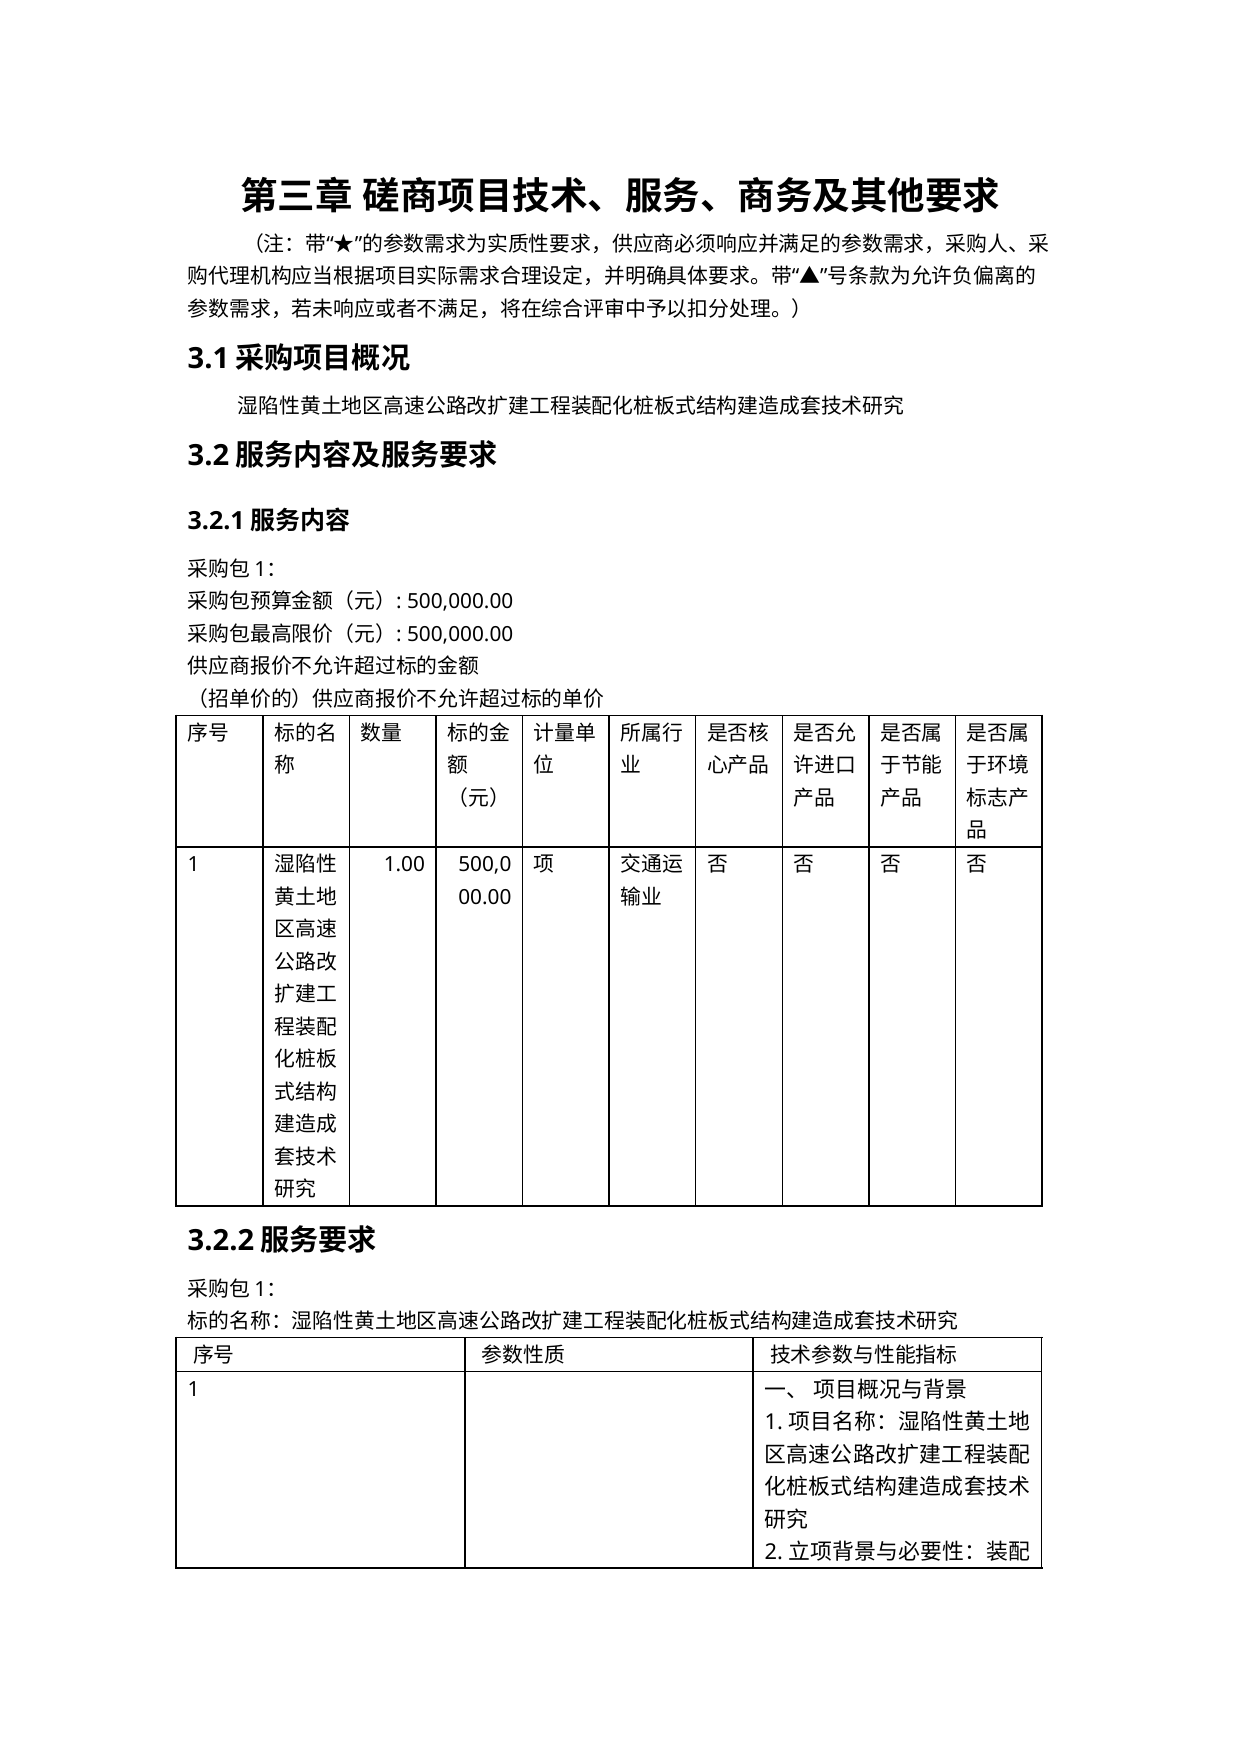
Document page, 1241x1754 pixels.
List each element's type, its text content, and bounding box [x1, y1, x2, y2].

table_cell [466, 1372, 752, 1567]
table_cell 项 [523, 848, 608, 1205]
table_header 标的名称 [264, 716, 349, 846]
text 3.2.1服务内容 [187, 487, 1053, 552]
table_cell 湿陷性黄土地区高速公路改扩建工程装配化桩板式结构建造成套技术研究 [264, 848, 349, 1205]
table_cell 1.00 [350, 848, 435, 1205]
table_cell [754, 1372, 1041, 1567]
table_cell 否 [696, 848, 782, 1205]
text 供应商报价不允许超过标的金额 [187, 649, 1053, 682]
table_cell 否 [783, 848, 868, 1205]
text （招单价的）供应商报价不允许超过标的单价 [187, 682, 1053, 714]
text 标的名称：湿陷性黄土地区高速公路改扩建工程装配化桩板式结构建造成套技术研究 [187, 1304, 1053, 1337]
text 3.2服务内容及服务要求 [187, 422, 1053, 487]
table_header 数量 [350, 716, 435, 846]
text 3.2.2服务要求 [187, 1207, 1053, 1272]
text 采购包最高限价（元）: 500,000.00 [187, 617, 1053, 649]
table_header 是否允许进口产品 [783, 716, 868, 846]
text 采购包1： [187, 552, 1053, 584]
text （注：带“★”的参数需求为实质性要求，供应商必须响应并满足的参数需求，采购人、采购代理机构应当根据项目实际需求合理设定，并明确具体要求。带“▲”号条款为允许负偏离的参数需求，若未响应或者不满足，将在综合评审中予以扣分处理。） [187, 227, 1053, 324]
text 3.1采购项目概况 [187, 324, 1053, 389]
table_header 序号 [177, 1338, 464, 1371]
table_cell 500,000.00 [437, 848, 522, 1205]
text 第三章 磋商项目技术、服务、商务及其他要求 [187, 162, 1053, 227]
table_header 是否属于节能产品 [870, 716, 955, 846]
text 采购包1： [187, 1272, 1053, 1304]
table_header 是否核心产品 [696, 716, 782, 846]
table_header 标的金额 （元） [437, 716, 522, 846]
text 采购包预算金额（元）: 500,000.00 [187, 584, 1053, 617]
table_cell 否 [956, 848, 1041, 1205]
table_header 序号 [177, 716, 262, 846]
table_cell 1 [177, 1372, 464, 1567]
table_header 参数性质 [466, 1338, 752, 1371]
text 湿陷性黄土地区高速公路改扩建工程装配化桩板式结构建造成套技术研究 [187, 389, 1053, 422]
table_cell 1 [177, 848, 262, 1205]
table_header 计量单位 [523, 716, 608, 846]
table_cell 否 [870, 848, 955, 1205]
table_header 所属行业 [610, 716, 695, 846]
table_header 技术参数与性能指标 [754, 1338, 1041, 1371]
table_header 是否属于环境标志产品 [956, 716, 1041, 846]
table_cell 交通运输业 [610, 848, 695, 1205]
